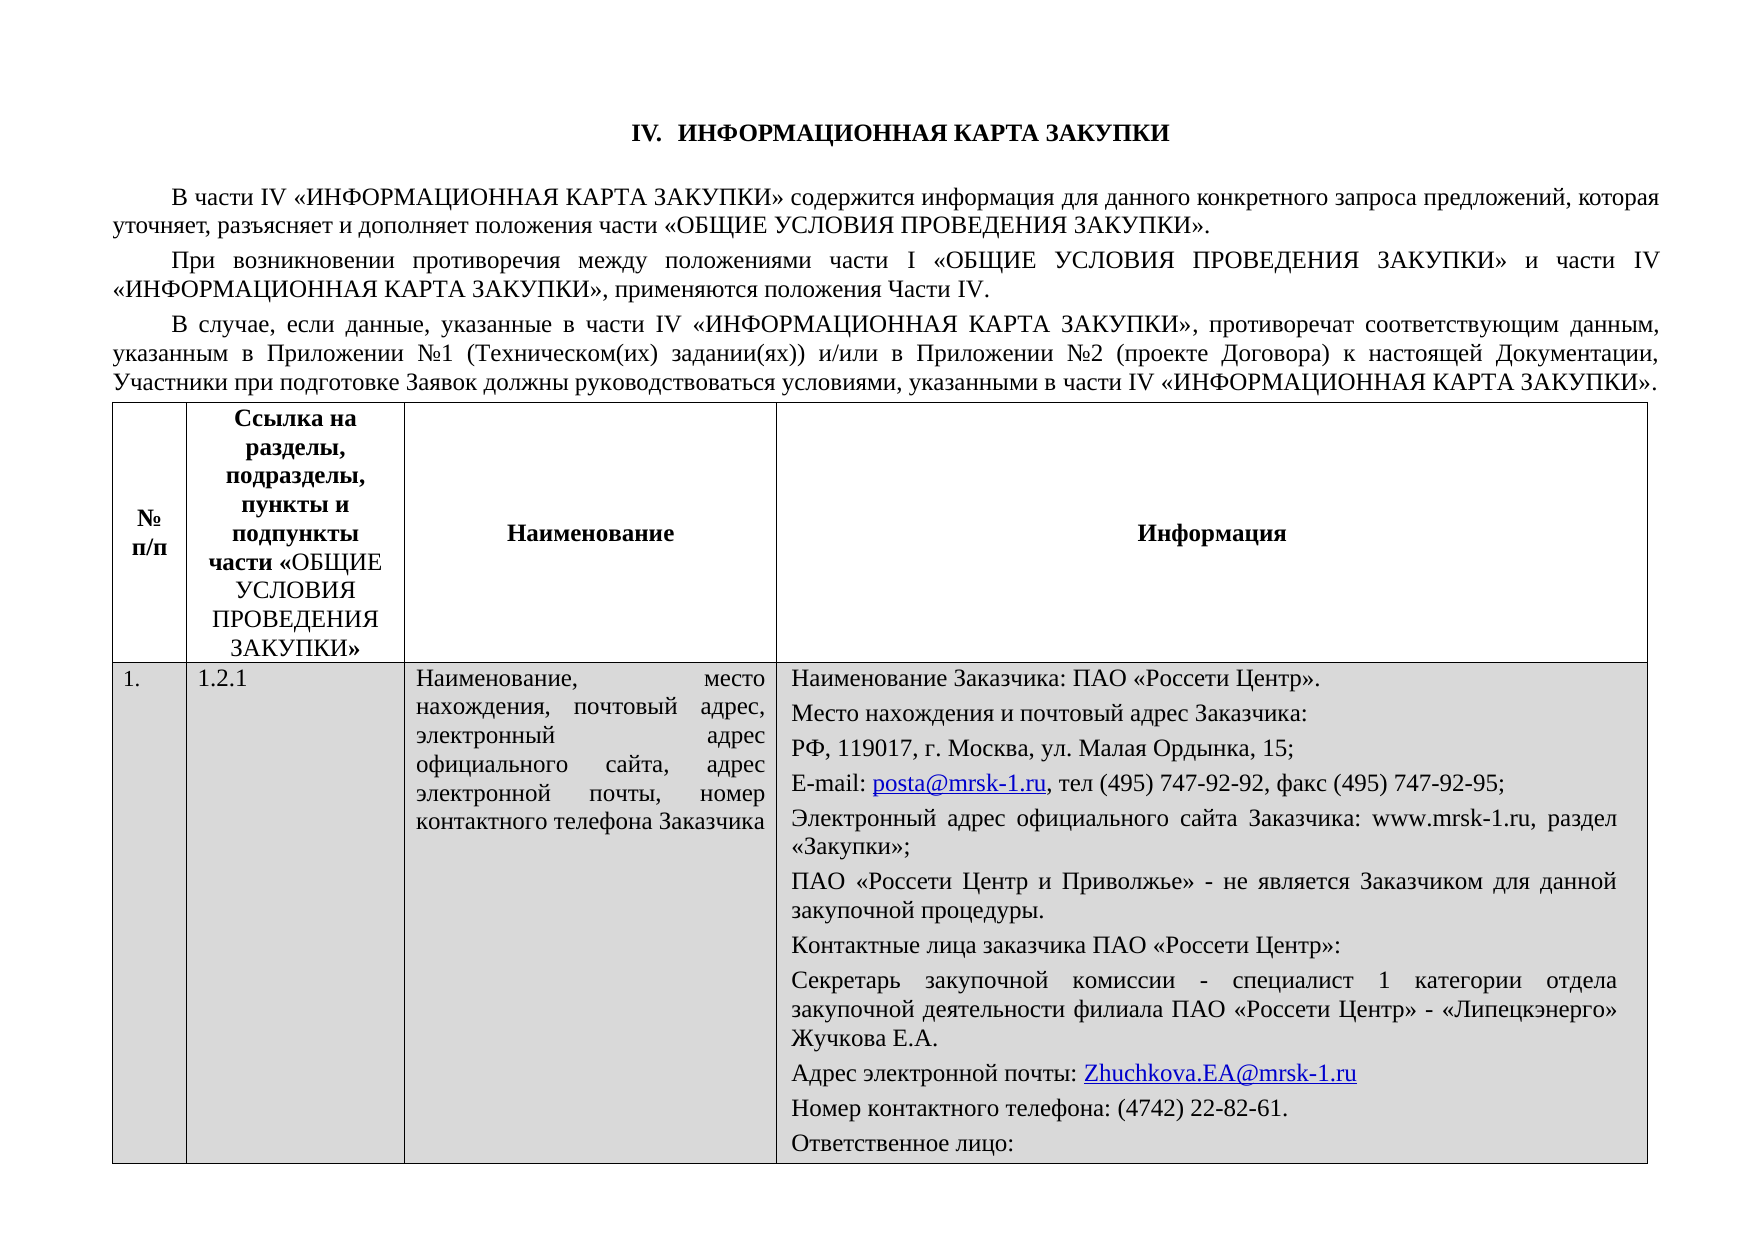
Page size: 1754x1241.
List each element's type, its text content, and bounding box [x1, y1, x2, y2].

text В случае, если данные, указанные в части IV «ИНФОРМАЦИОННАЯ КАРТА ЗАКУПКИ», противоречат соответствующим данным, указанным в Приложении №1 (Техническом(их) задании(ях)) и/или в Приложении №2 (проекте Договора) к настоящей Документации, Участники при подготовке Заявок должны руководствоваться условиями, указанными в части IV «ИНФОРМАЦИОННАЯ КАРТА ЗАКУПКИ». [112, 309, 1660, 396]
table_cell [777, 663, 1647, 1163]
table_header Наименование [405, 403, 776, 662]
table_header № п/п [113, 403, 186, 662]
table_header Ссылка на разделы, подразделы, пункты и подпункты части «ОБЩИЕ УСЛОВИЯ ПРОВЕДЕНИЯ ЗАКУПКИ» [187, 403, 404, 662]
table_cell 1.2.1 [187, 663, 404, 1163]
table_header Информация [777, 403, 1647, 662]
text При возникновении противоречия между положениями части I «ОБЩИЕ УСЛОВИЯ ПРОВЕДЕНИЯ ЗАКУПКИ» и части IV «ИНФОРМАЦИОННАЯ КАРТА ЗАКУПКИ», применяются положения Части IV. [112, 246, 1660, 303]
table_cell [405, 663, 776, 1163]
text В части IV «ИНФОРМАЦИОННАЯ КАРТА ЗАКУПКИ» содержится информация для данного конкретного запроса предложений, которая уточняет, разъясняет и дополняет положения части «ОБЩИЕ УСЛОВИЯ ПРОВЕДЕНИЯ ЗАКУПКИ». [112, 182, 1660, 239]
subtitle ИНФОРМАЦИОННАЯ КАРТА ЗАКУПКИ [112, 118, 1660, 147]
table_cell [113, 663, 186, 1163]
